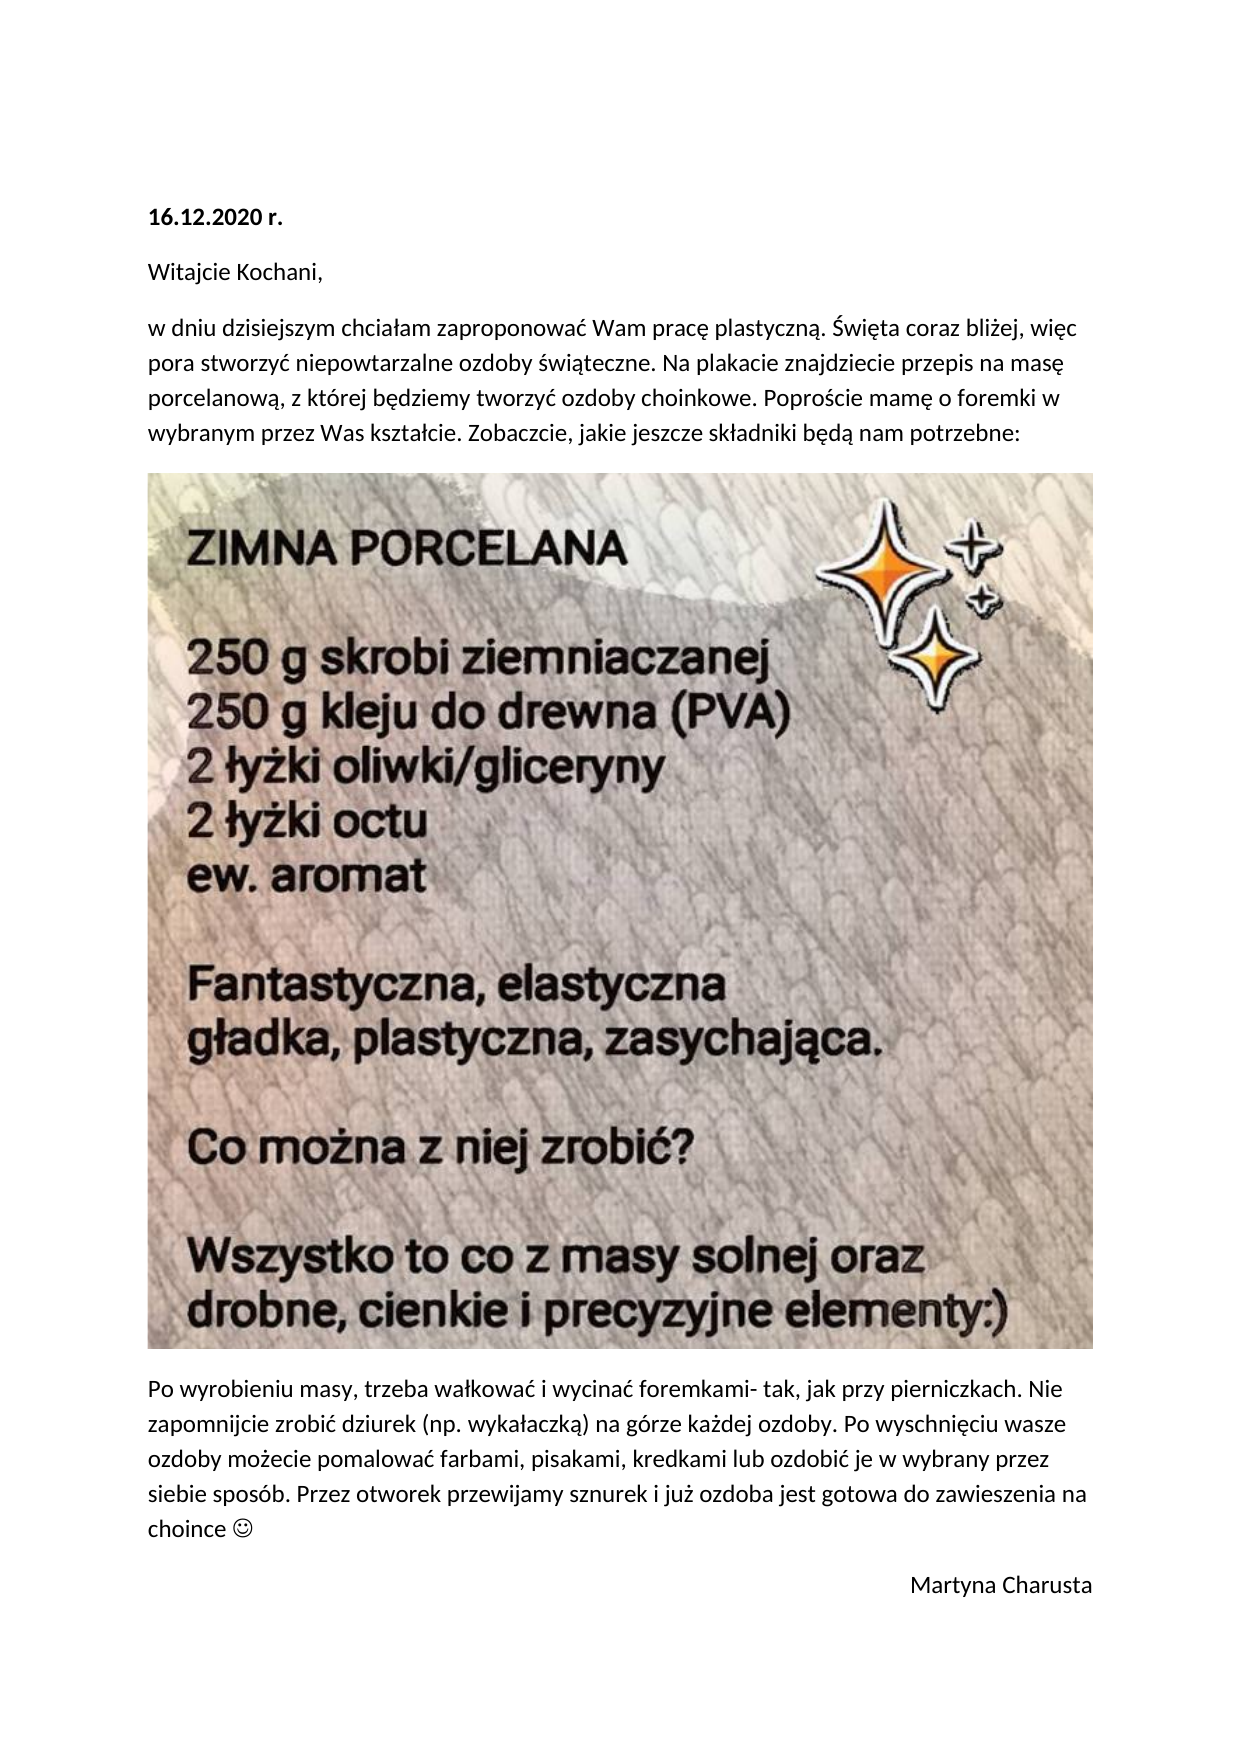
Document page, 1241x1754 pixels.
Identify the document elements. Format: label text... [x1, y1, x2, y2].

text Po wyrobieniu masy, trzeba wałkować i wycinać foremkami- tak, jak przy pierniczkach. Nie zapomnijcie zrobić dziurek (np. wykałaczką) na górze każdej ozdoby. Po wyschnięciu wasze ozdoby możecie pomalować farbami, pisakami, kredkami lub ozdobić je w wybrany przez siebie sposób. Przez otworek przewijamy sznurek i już ozdoba jest gotowa do zawieszenia na choince [148, 1373, 1093, 1544]
text Martyna Charusta [148, 1569, 1093, 1599]
text 16.12.2020 r. [148, 201, 1093, 231]
picture [147, 473, 1093, 1349]
text Witajcie Kochani, [148, 256, 1093, 287]
text w dniu dzisiejszym chciałam zaproponować Wam pracę plastyczną. Święta coraz bliżej, więc pora stworzyć niepowtarzalne ozdoby świąteczne. Na plakacie znajdziecie przepis na masę porcelanową, z której będziemy tworzyć ozdoby choinkowe. Poproście mamę o foremki w wybranym przez Was kształcie. Zobaczcie, jakie jeszcze składniki będą nam potrzebne: [148, 312, 1093, 448]
